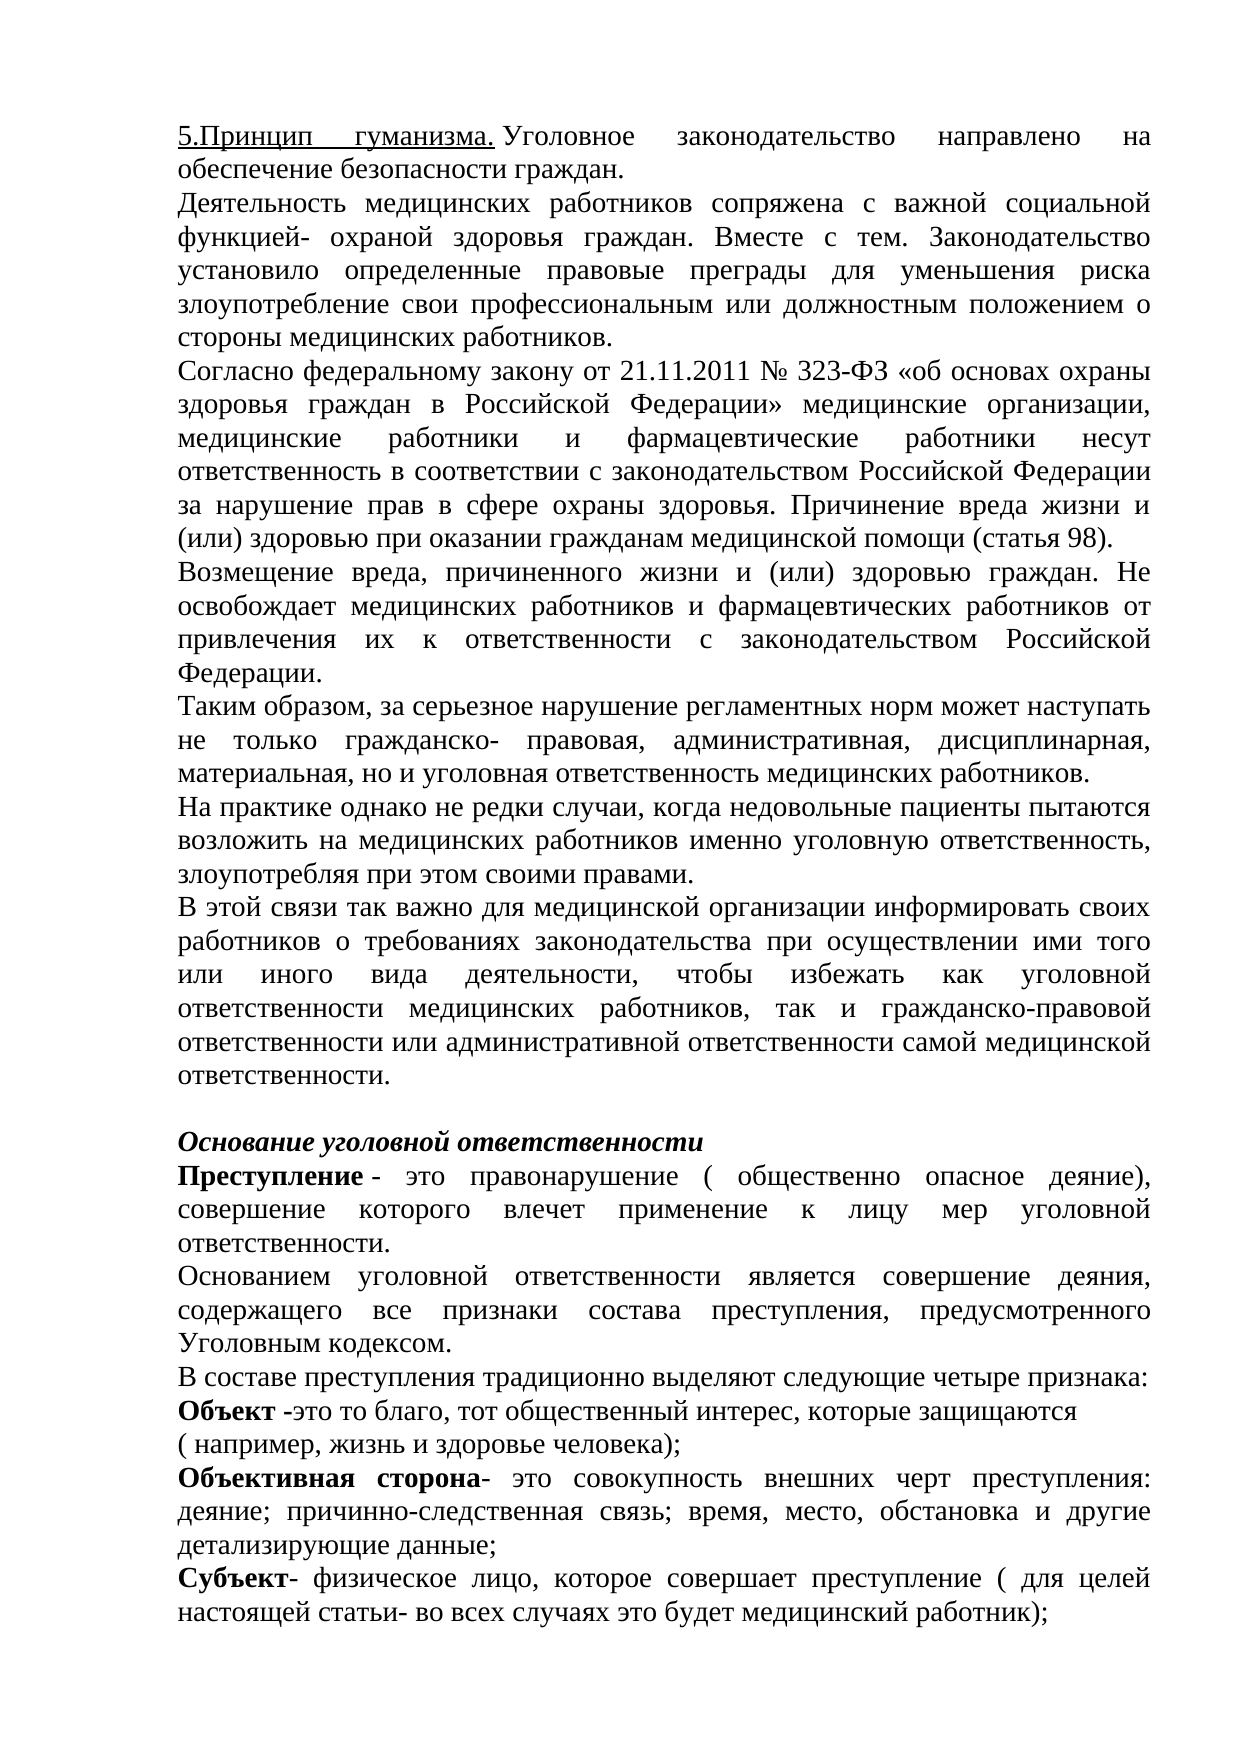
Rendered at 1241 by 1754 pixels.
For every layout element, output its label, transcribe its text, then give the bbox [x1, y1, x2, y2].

text В составе преступления традиционно выделяют следующие четыре признака: [177, 1359, 1152, 1393]
text Возмещение вреда, причиненного жизни и (или) здоровью граждан. Не освобождает медицинских работников и фармацевтических работников от привлечения их к ответственности с законодательством Российской Федерации. [177, 554, 1152, 688]
text ( например, жизнь и здоровье человека); [177, 1426, 1152, 1460]
text 5.Принцип гуманизма. Уголовное законодательство направлено на обеспечение безопасности граждан. [177, 118, 1152, 185]
text Преступление - это правонарушение ( общественно опасное деяние), совершение которого влечет применение к лицу мер уголовной ответственности. [177, 1158, 1152, 1258]
text Основание уголовной ответственности [177, 1124, 1152, 1158]
text Объект -это то благо, тот общественный интерес, которые защищаются [177, 1393, 1152, 1426]
text Деятельность медицинских работников сопряжена с важной социальной функцией- охраной здоровья граждан. Вместе с тем. Законодательство установило определенные правовые преграды для уменьшения риска злоупотребление свои профессиональным или должностным положением о стороны медицинских работников. [177, 185, 1152, 353]
text Согласно федеральному закону от 21.11.2011 № 323-ФЗ «об основах охраны здоровья граждан в Российской Федерации» медицинские организации, медицинские работники и фармацевтические работники несут ответственность в соответствии с законодательством Российской Федерации за нарушение прав в сфере охраны здоровья. Причинение вреда жизни и (или) здоровью при оказании гражданам медицинской помощи (статья 98). [177, 353, 1152, 554]
text Субъект- физическое лицо, которое совершает преступление ( для целей настоящей статьи- во всех случаях это будет медицинский работник); [177, 1560, 1152, 1627]
text Таким образом, за серьезное нарушение регламентных норм может наступать не только гражданско- правовая, административная, дисциплинарная, материальная, но и уголовная ответственность медицинских работников. [177, 688, 1152, 789]
text Основанием уголовной ответственности является совершение деяния, содержащего все признаки состава преступления, предусмотренного Уголовным кодексом. [177, 1258, 1152, 1359]
text В этой связи так важно для медицинской организации информировать своих работников о требованиях законодательства при осуществлении ими того или иного вида деятельности, чтобы избежать как уголовной ответственности медицинских работников, так и гражданско-правовой ответственности или административной ответственности самой медицинской ответственности. [177, 889, 1152, 1091]
text На практике однако не редки случаи, когда недовольные пациенты пытаются возложить на медицинских работников именно уголовную ответственность, злоупотребляя при этом своими правами. [177, 789, 1152, 889]
text Объективная сторона- это совокупность внешних черт преступления: деяние; причинно-следственная связь; время, место, обстановка и другие детализирующие данные; [177, 1460, 1152, 1560]
